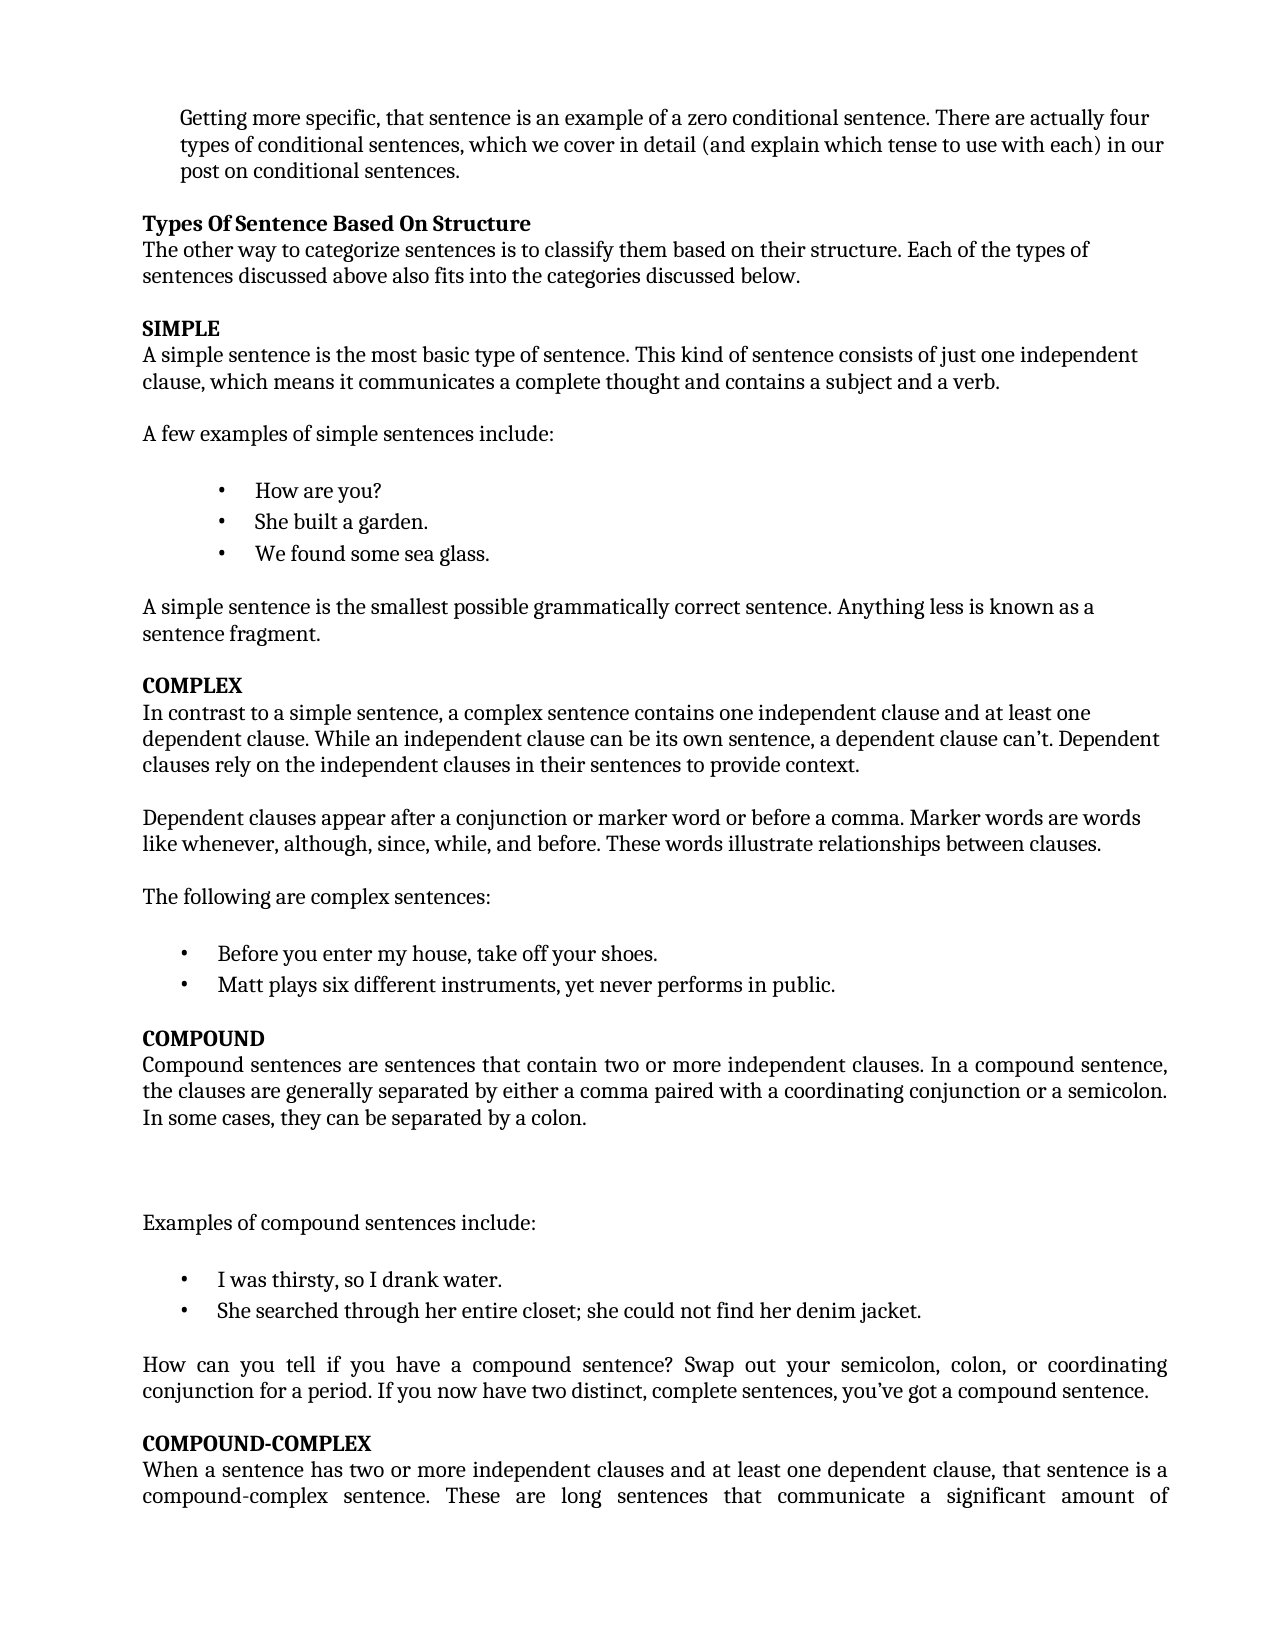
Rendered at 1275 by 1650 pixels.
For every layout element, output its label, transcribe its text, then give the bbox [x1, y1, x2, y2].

text COMPOUND-COMPLEX [142, 1431, 1170, 1457]
text Dependent clauses appear after a conjunction or marker word or before a comma. Marker words are words like whenever, although, since, while, and before. These words illustrate relationships between clauses. [142, 805, 1170, 858]
text Compound sentences are sentences that contain two or more independent clauses. In a compound sentence, the clauses are generally separated by either a comma paired with a coordinating conjunction or a semicolon. In some cases, they can be separated by a colon. [142, 1052, 1170, 1131]
list She searched through her entire closet; she could not find her denim jacket. [180, 1294, 1170, 1325]
text SIMPLE [142, 316, 1170, 342]
text Types Of Sentence Based On Structure [142, 210, 1170, 237]
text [142, 1457, 1170, 1510]
list Before you enter my house, take off your shoes. [180, 937, 1170, 968]
list I was thirsty, so I drank water. [180, 1263, 1170, 1294]
list She built a garden. [217, 505, 1170, 536]
text Examples of compound sentences include: [142, 1210, 1170, 1236]
text The following are complex sentences: [142, 884, 1170, 910]
text How can you tell if you have a compound sentence? Swap out your semicolon, colon, or coordinating conjunction for a period. If you now have two distinct, complete sentences, you’ve got a compound sentence. [142, 1352, 1170, 1404]
text COMPOUND [142, 1026, 1170, 1052]
text In contrast to a simple sentence, a complex sentence contains one independent clause and at least one dependent clause. While an independent clause can be its own sentence, a dependent clause can’t. Dependent clauses rely on the independent clauses in their sentences to provide context. [142, 699, 1170, 778]
list Matt plays six different instruments, yet never performs in public. [180, 968, 1170, 999]
text A simple sentence is the smallest possible grammatically correct sentence. Anything less is known as a sentence fragment. [142, 594, 1170, 647]
text COMPLEX [142, 673, 1170, 699]
text A few examples of simple sentences include: [142, 421, 1170, 448]
text The other way to categorize sentences is to classify them based on their structure. Each of the types of sentences discussed above also fits into the categories discussed below. [142, 237, 1170, 289]
text A simple sentence is the most basic type of sentence. This kind of sentence consists of just one independent clause, which means it communicates a complete thought and contains a subject and a verb. [142, 342, 1170, 395]
text Getting more specific, that sentence is an example of a zero conditional sentence. There are actually four types of conditional sentences, which we cover in detail (and explain which tense to use with each) in our post on conditional sentences. [180, 105, 1170, 184]
list How are you? [217, 474, 1170, 505]
list We found some sea glass. [217, 536, 1170, 568]
